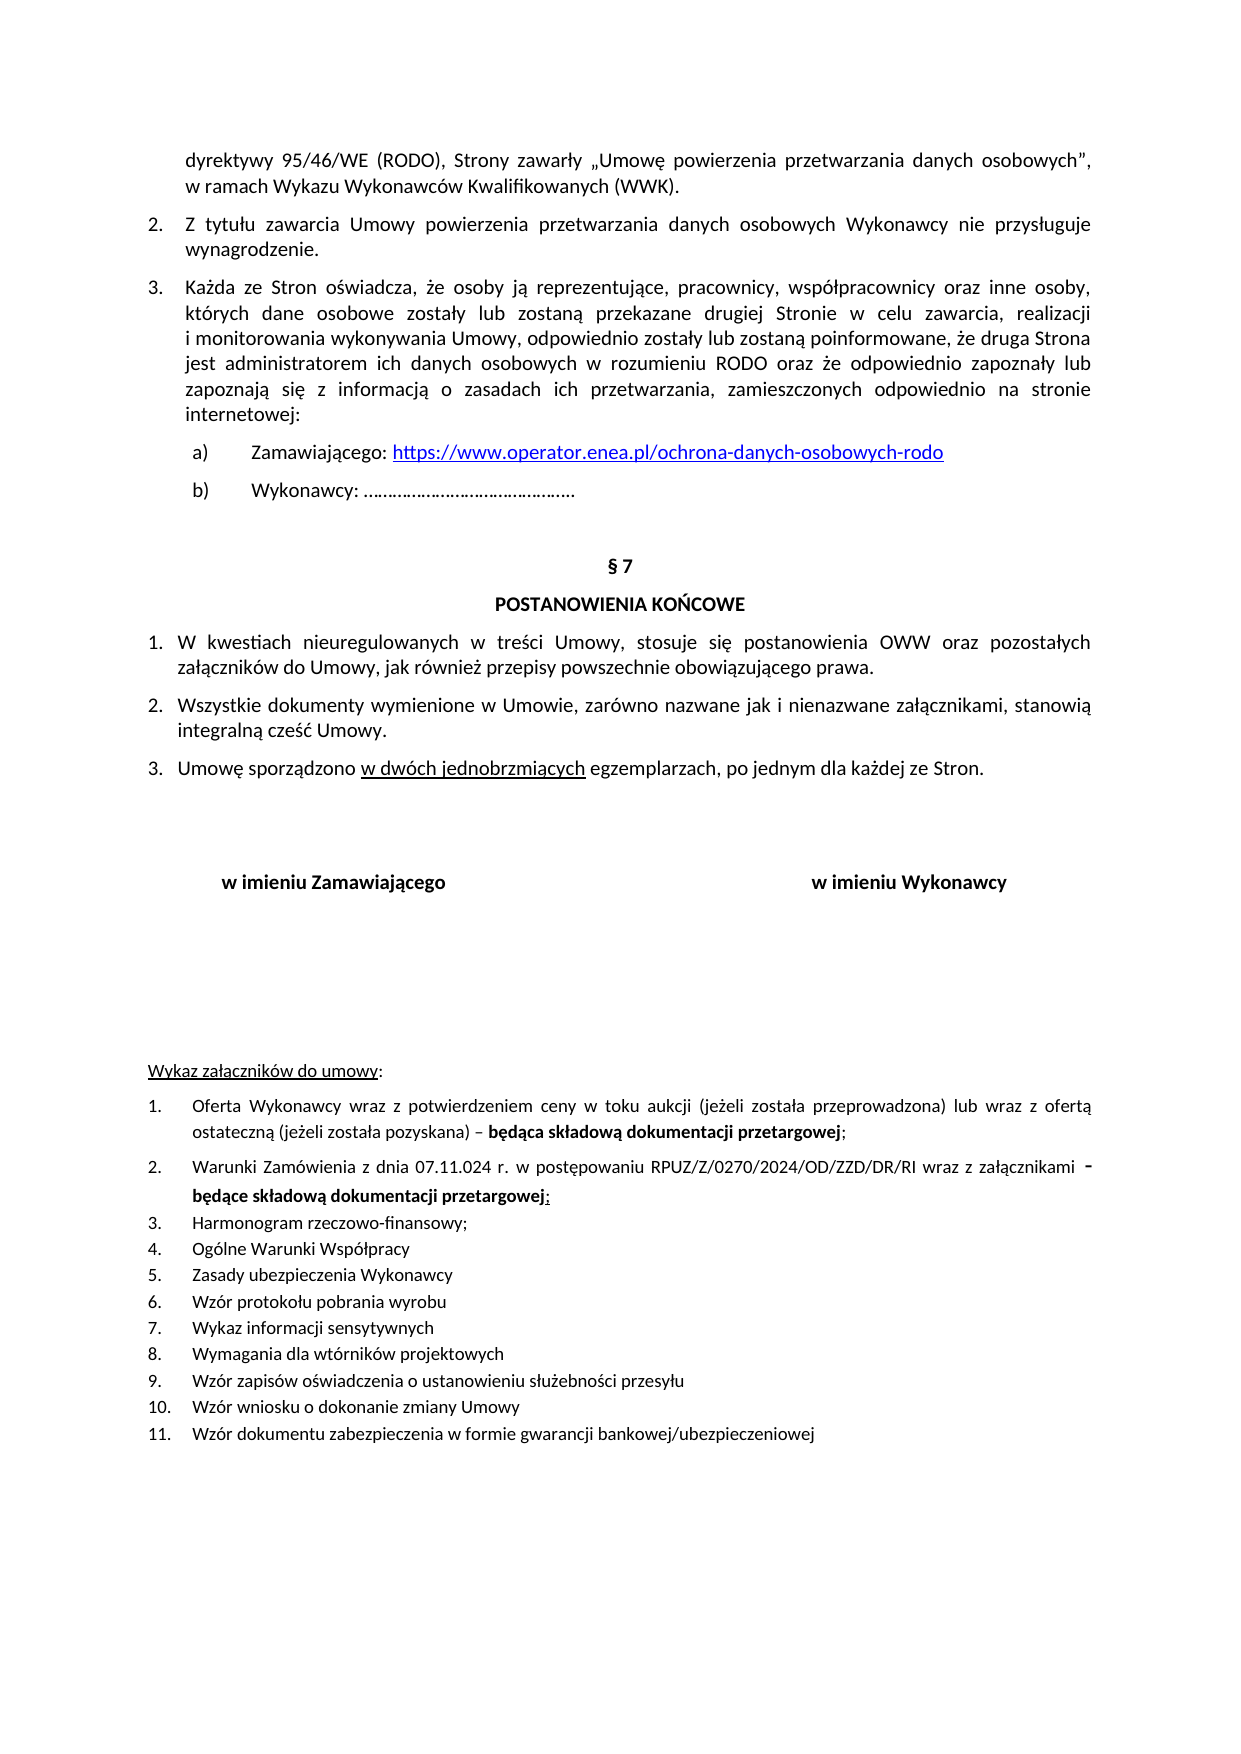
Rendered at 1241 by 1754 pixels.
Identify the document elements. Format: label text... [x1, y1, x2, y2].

list Wzór wniosku o dokonanie zmiany Umowy [148, 1395, 1093, 1418]
text § 7 [148, 553, 1093, 578]
list Zasady ubezpieczenia Wykonawcy [148, 1263, 1093, 1286]
list Wzór zapisów oświadczenia o ustanowieniu służebności przesyłu [148, 1369, 1093, 1392]
text Wykaz załączników do umowy: [148, 1059, 1093, 1082]
text w imieniu Zamawiającego w imieniu Wykonawcy [148, 869, 1093, 895]
list Warunki Zamówienia z dnia 07.11.024 r. w postępowaniu RPUZ/Z/0270/2024/OD/ZZD/DR/RI wraz z załącznikami - będące składową dokumentacji przetargowej; [148, 1147, 1093, 1207]
list Wykonawcy: …………………………………….. [192, 477, 1093, 503]
list Wymagania dla wtórników projektowych [148, 1343, 1093, 1366]
list Oferta Wykonawcy wraz z potwierdzeniem ceny w toku aukcji (jeżeli została przeprowadzona) lub wraz z ofertą ostateczną (jeżeli została pozyskana) – będąca składową dokumentacji przetargowej; [148, 1094, 1093, 1143]
list Wzór dokumentu zabezpieczenia w formie gwarancji bankowej/ubezpieczeniowej [148, 1422, 1093, 1444]
list Wszystkie dokumenty wymienione w Umowie, zarówno nazwane jak i nienazwane załącznikami, stanowią integralną cześć Umowy. [148, 692, 1093, 743]
text POSTANOWIENIA KOŃCOWE [148, 591, 1093, 616]
list W kwestiach nieuregulowanych w treści Umowy, stosuje się postanowienia OWW oraz pozostałych załączników do Umowy, jak również przepisy powszechnie obowiązującego prawa. [148, 629, 1093, 680]
list Wykaz informacji sensytywnych [148, 1316, 1093, 1339]
list Wzór protokołu pobrania wyrobu [148, 1290, 1093, 1313]
list Umowę sporządzono w dwóch jednobrzmiących egzemplarzach, po jednym dla każdej ze Stron. [148, 756, 1093, 781]
list Ogólne Warunki Współpracy [148, 1237, 1093, 1260]
list Każda ze Stron oświadcza, że osoby ją reprezentujące, pracownicy, współpracownicy oraz inne osoby, których dane osobowe zostały lub zostaną przekazane drugiej Stronie w celu zawarcia, realizacji i monitorowania wykonywania Umowy, odpowiednio zostały lub zostaną poinformowane, że druga Strona jest administratorem ich danych osobowych w rozumieniu RODO oraz że odpowiednio zapoznały lub zapoznają się z informacją o zasadach ich przetwarzania, zamieszczonych odpowiednio na stronie internetowej: [148, 274, 1093, 427]
list Zamawiającego: https://www.operator.enea.pl/ochrona-danych-osobowych-rodo [192, 439, 1093, 465]
list Z tytułu zawarcia Umowy powierzenia przetwarzania danych osobowych Wykonawcy nie przysługuje wynagrodzenie. [148, 211, 1093, 262]
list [148, 148, 1093, 198]
list Harmonogram rzeczowo-finansowy; [148, 1211, 1093, 1234]
